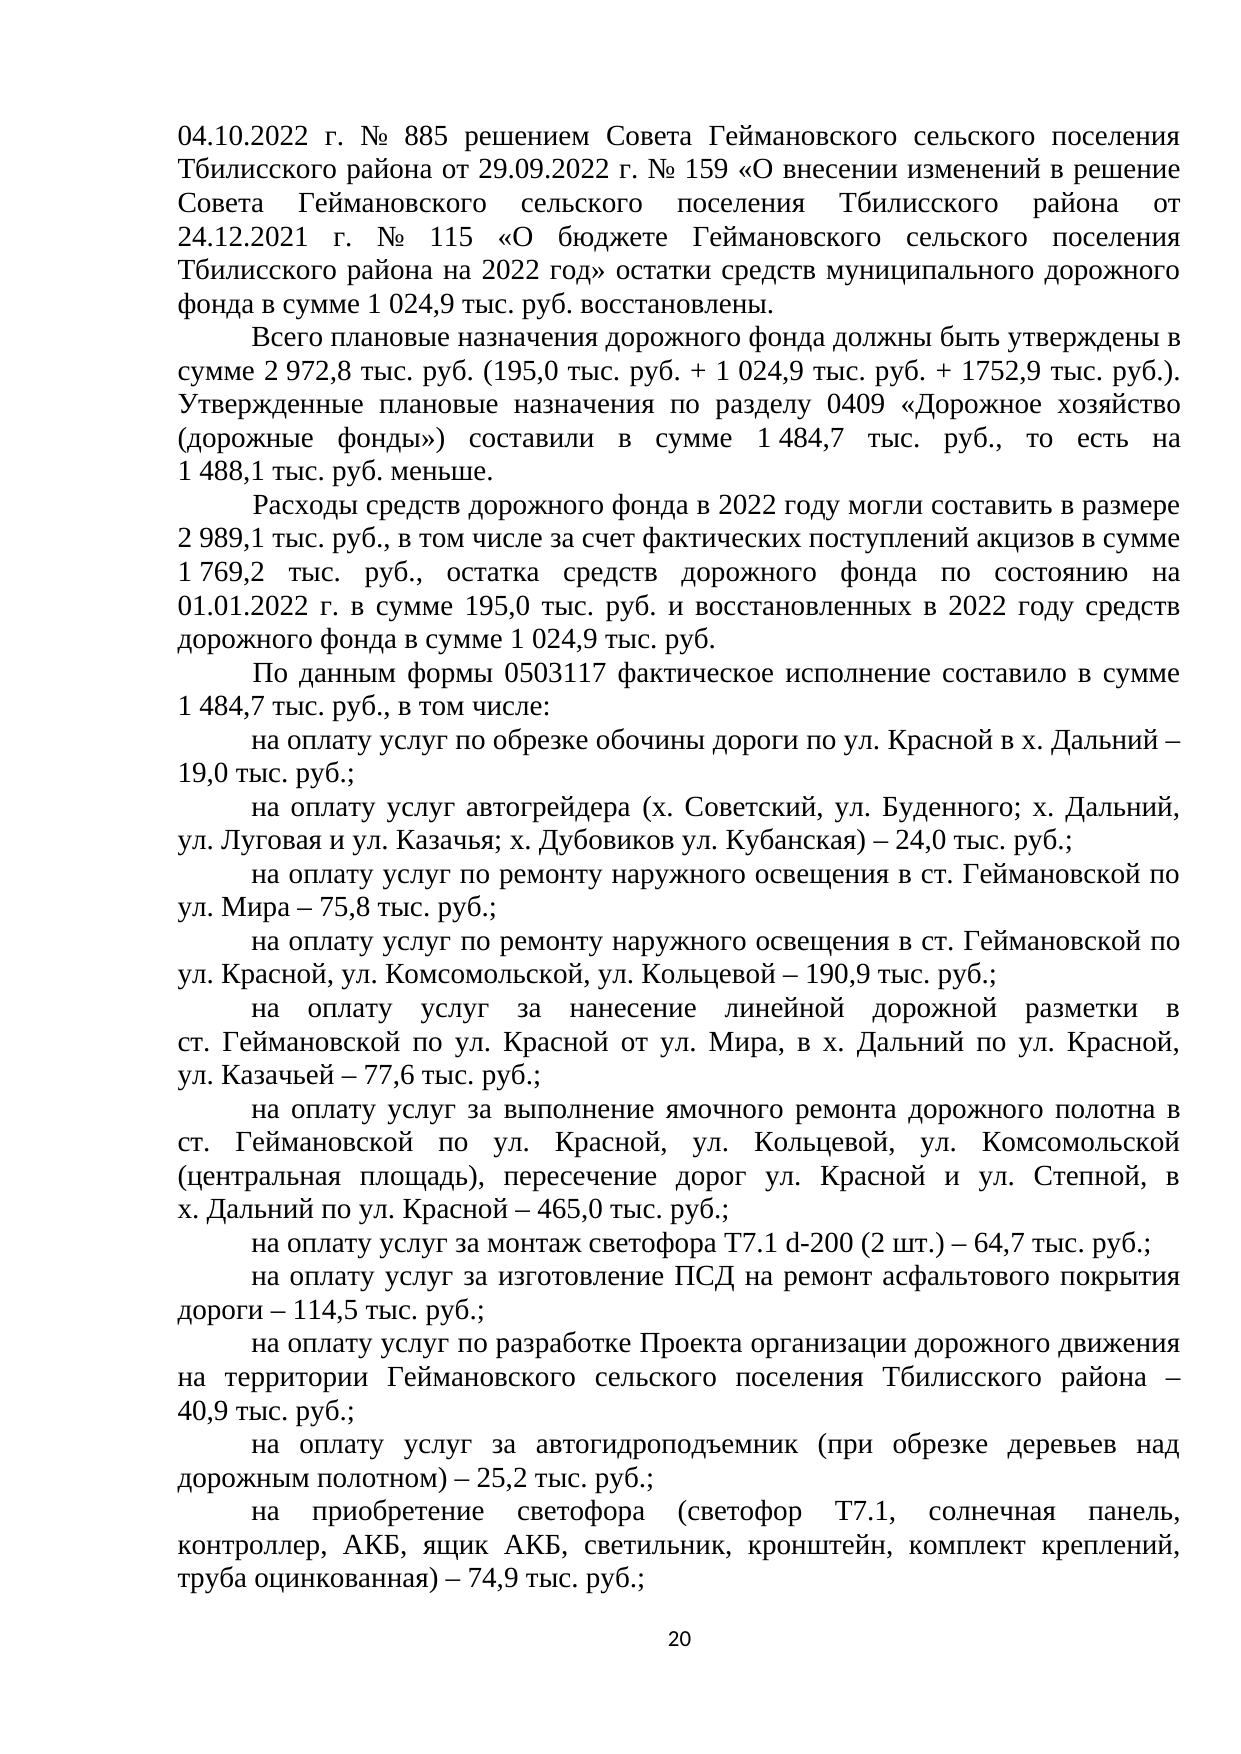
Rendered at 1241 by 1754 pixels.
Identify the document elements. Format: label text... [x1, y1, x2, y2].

text на приобретение светофора (светофор Т7.1, солнечная панель, контроллер, АКБ, ящик АКБ, светильник, кронштейн, комплект креплений, труба оцинкованная) – 74,9 тыс. руб.; [177, 1493, 1181, 1594]
text на оплату услуг за изготовление ПСД на ремонт асфальтового покрытия дороги – 114,5 тыс. руб.; [177, 1258, 1181, 1326]
text на оплату услуг по ремонту наружного освещения в ст. Геймановской по ул. Мира – 75,8 тыс. руб.; [177, 856, 1181, 923]
text Всего плановые назначения дорожного фонда должны быть утверждены в сумме 2 972,8 тыс. руб. (195,0 тыс. руб. + 1 024,9 тыс. руб. + 1752,9 тыс. руб.). Утвержденные плановые назначения по разделу 0409 «Дорожное хозяйство (дорожные фонды») составили в сумме 1 484,7 тыс. руб., то есть на 1 488,1 тыс. руб. меньше. [177, 319, 1181, 487]
text на оплату услуг автогрейдера (х. Советский, ул. Буденного; х. Дальний, ул. Луговая и ул. Казачья; х. Дубовиков ул. Кубанская) – 24,0 тыс. руб.; [177, 789, 1181, 856]
text По данным формы 0503117 фактическое исполнение составило в сумме 1 484,7 тыс. руб., в том числе: [177, 655, 1181, 722]
text на оплату услуг по ремонту наружного освещения в ст. Геймановской по ул. Красной, ул. Комсомольской, ул. Кольцевой – 190,9 тыс. руб.; [177, 923, 1181, 990]
text на оплату услуг за монтаж светофора Т7.1 d-200 (2 шт.) – 64,7 тыс. руб.; [177, 1225, 1181, 1258]
text на оплату услуг по обрезке обочины дороги по ул. Красной в х. Дальний – 19,0 тыс. руб.; [177, 722, 1181, 789]
text на оплату услуг за выполнение ямочного ремонта дорожного полотна в ст. Геймановской по ул. Красной, ул. Кольцевой, ул. Комсомольской (центральная площадь), пересечение дорог ул. Красной и ул. Степной, в х. Дальний по ул. Красной – 465,0 тыс. руб.; [177, 1091, 1181, 1225]
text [177, 118, 1181, 319]
text на оплату услуг за нанесение линейной дорожной разметки в ст. Геймановской по ул. Красной от ул. Мира, в х. Дальний по ул. Красной, ул. Казачьей – 77,6 тыс. руб.; [177, 990, 1181, 1091]
text на оплату услуг за автогидроподъемник (при обрезке деревьев над дорожным полотном) – 25,2 тыс. руб.; [177, 1426, 1181, 1493]
text на оплату услуг по разработке Проекта организации дорожного движения на территории Геймановского сельского поселения Тбилисского района – 40,9 тыс. руб.; [177, 1326, 1181, 1426]
text Расходы средств дорожного фонда в 2022 году могли составить в размере 2 989,1 тыс. руб., в том числе за счет фактических поступлений акцизов в сумме 1 769,2 тыс. руб., остатка средств дорожного фонда по состоянию на 01.01.2022 г. в сумме 195,0 тыс. руб. и восстановленных в 2022 году средств дорожного фонда в сумме 1 024,9 тыс. руб. [177, 487, 1181, 655]
